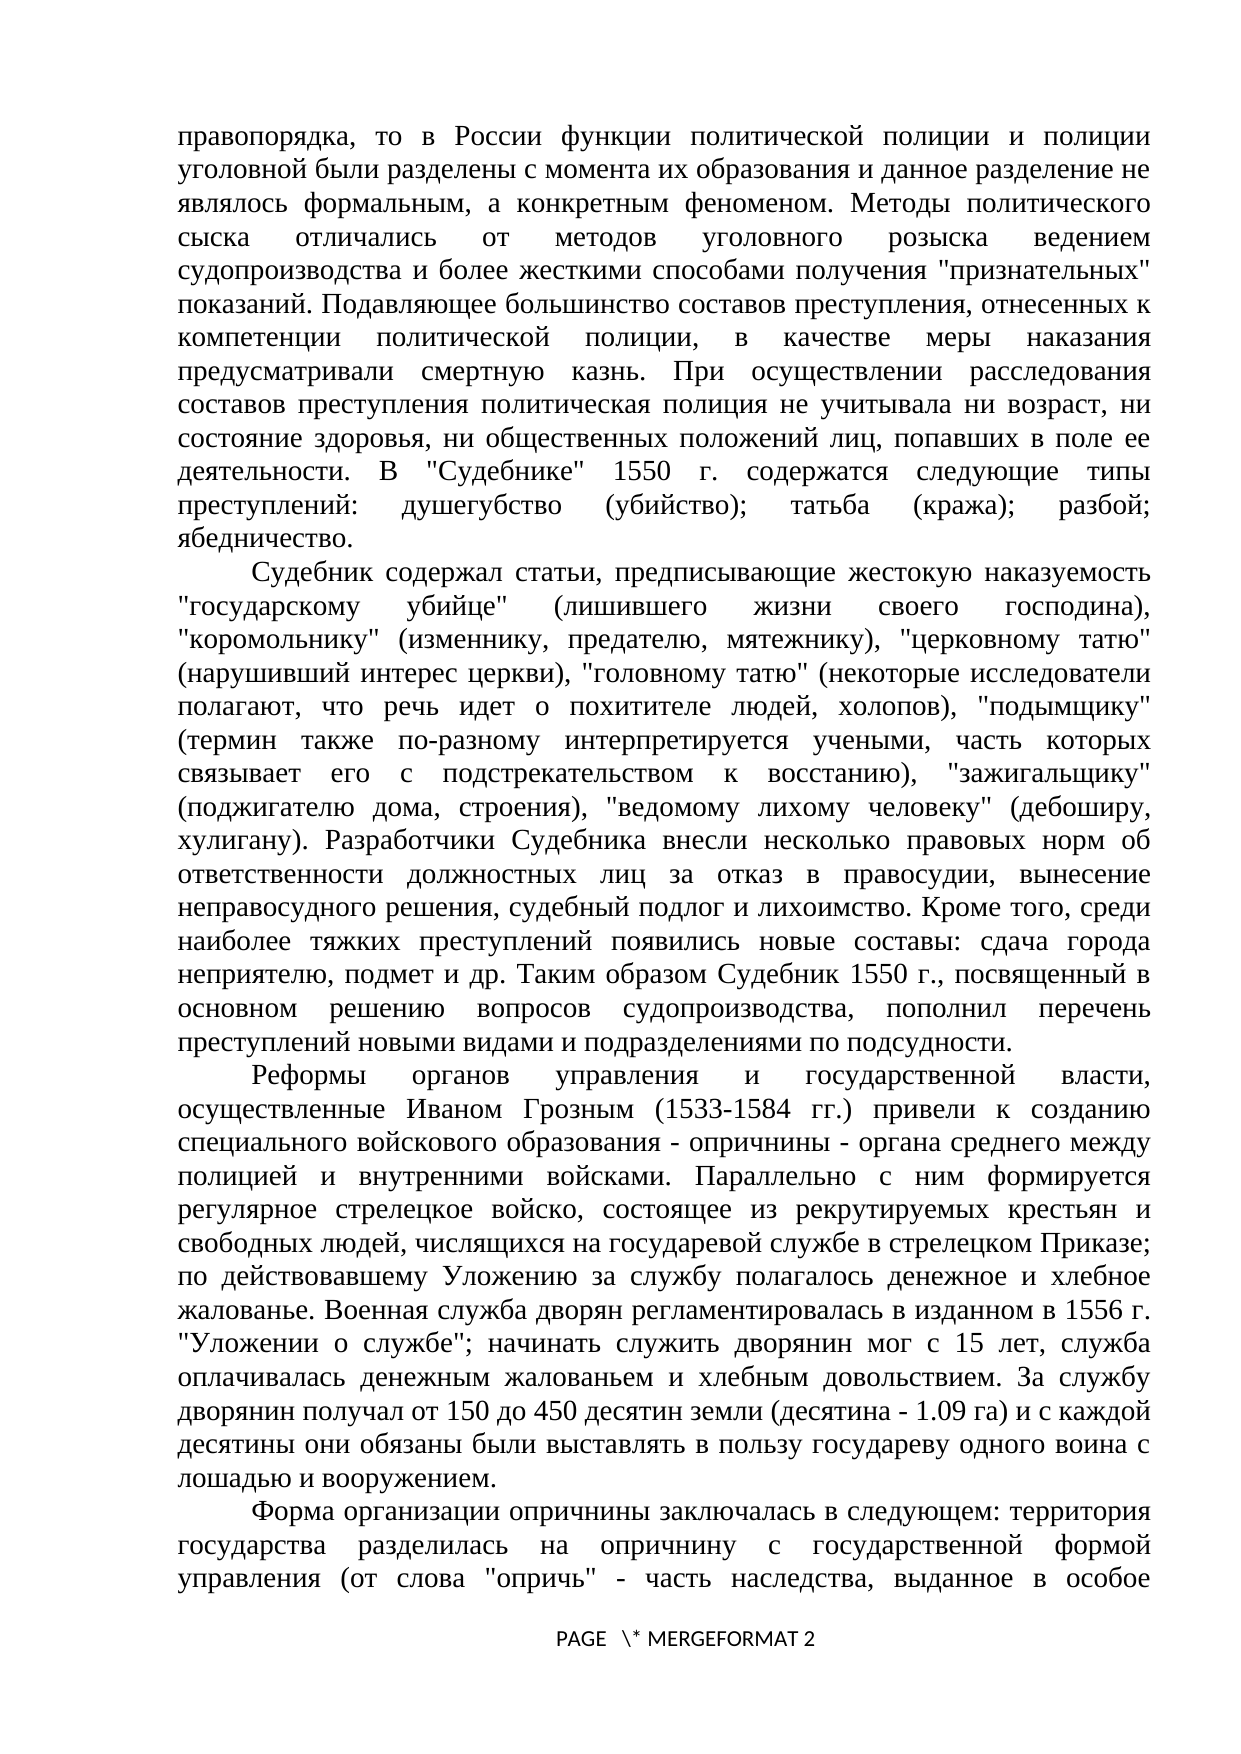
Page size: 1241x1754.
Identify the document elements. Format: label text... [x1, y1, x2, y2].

text Реформы органов управления и государственной власти, осуществленные Иваном Грозным (1533-1584 гг.) привели к созданию специального войскового образования - опричнины - органа среднего между полицией и внутренними войсками. Параллельно с ним формируется регулярное стрелецкое войско, состоящее из рекрутируемых крестьян и свободных людей, числящихся на государевой службе в стрелецком Приказе; по действовавшему Уложению за службу полагалось денежное и хлебное жалованье. Военная служба дворян регламентировалась в изданном в 1556 г. "Уложении о службе"; начинать служить дворянин мог с 15 лет, служба оплачивалась денежным жалованьем и хлебным довольствием. За службу дворянин получал от 150 до 450 десятин земли (десятина - 1.09 га) и с каждой десятины они обязаны были выставлять в пользу государеву одного воина с лошадью и вооружением. [177, 1057, 1152, 1493]
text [177, 118, 1152, 554]
text Судебник содержал статьи, предписывающие жестокую наказуемость "государскому убийце" (лишившего жизни своего господина), "коромольнику" (изменнику, предателю, мятежнику), "церковному татю" (нарушивший интерес церкви), "головному татю" (некоторые исследователи полагают, что речь идет о похитителе людей, холопов), "подымщику" (термин также по-разному интерпретируется учеными, часть которых связывает его с подстрекательством к восстанию), "зажигальщику" (поджигателю дома, строения), "ведомому лихому человеку" (дебоширу, хулигану). Разработчики Судебника внесли несколько правовых норм об ответственности должностных лиц за отказ в правосудии, вынесение неправосудного решения, судебный подлог и лихоимство. Кроме того, среди наиболее тяжких преступлений появились новые составы: сдача города неприятелю, подмет и др. Таким образом Судебник 1550 г., посвященный в основном решению вопросов судопроизводства, пополнил перечень преступлений новыми видами и подразделениями по подсудности. [177, 554, 1152, 1057]
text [177, 1493, 1152, 1594]
